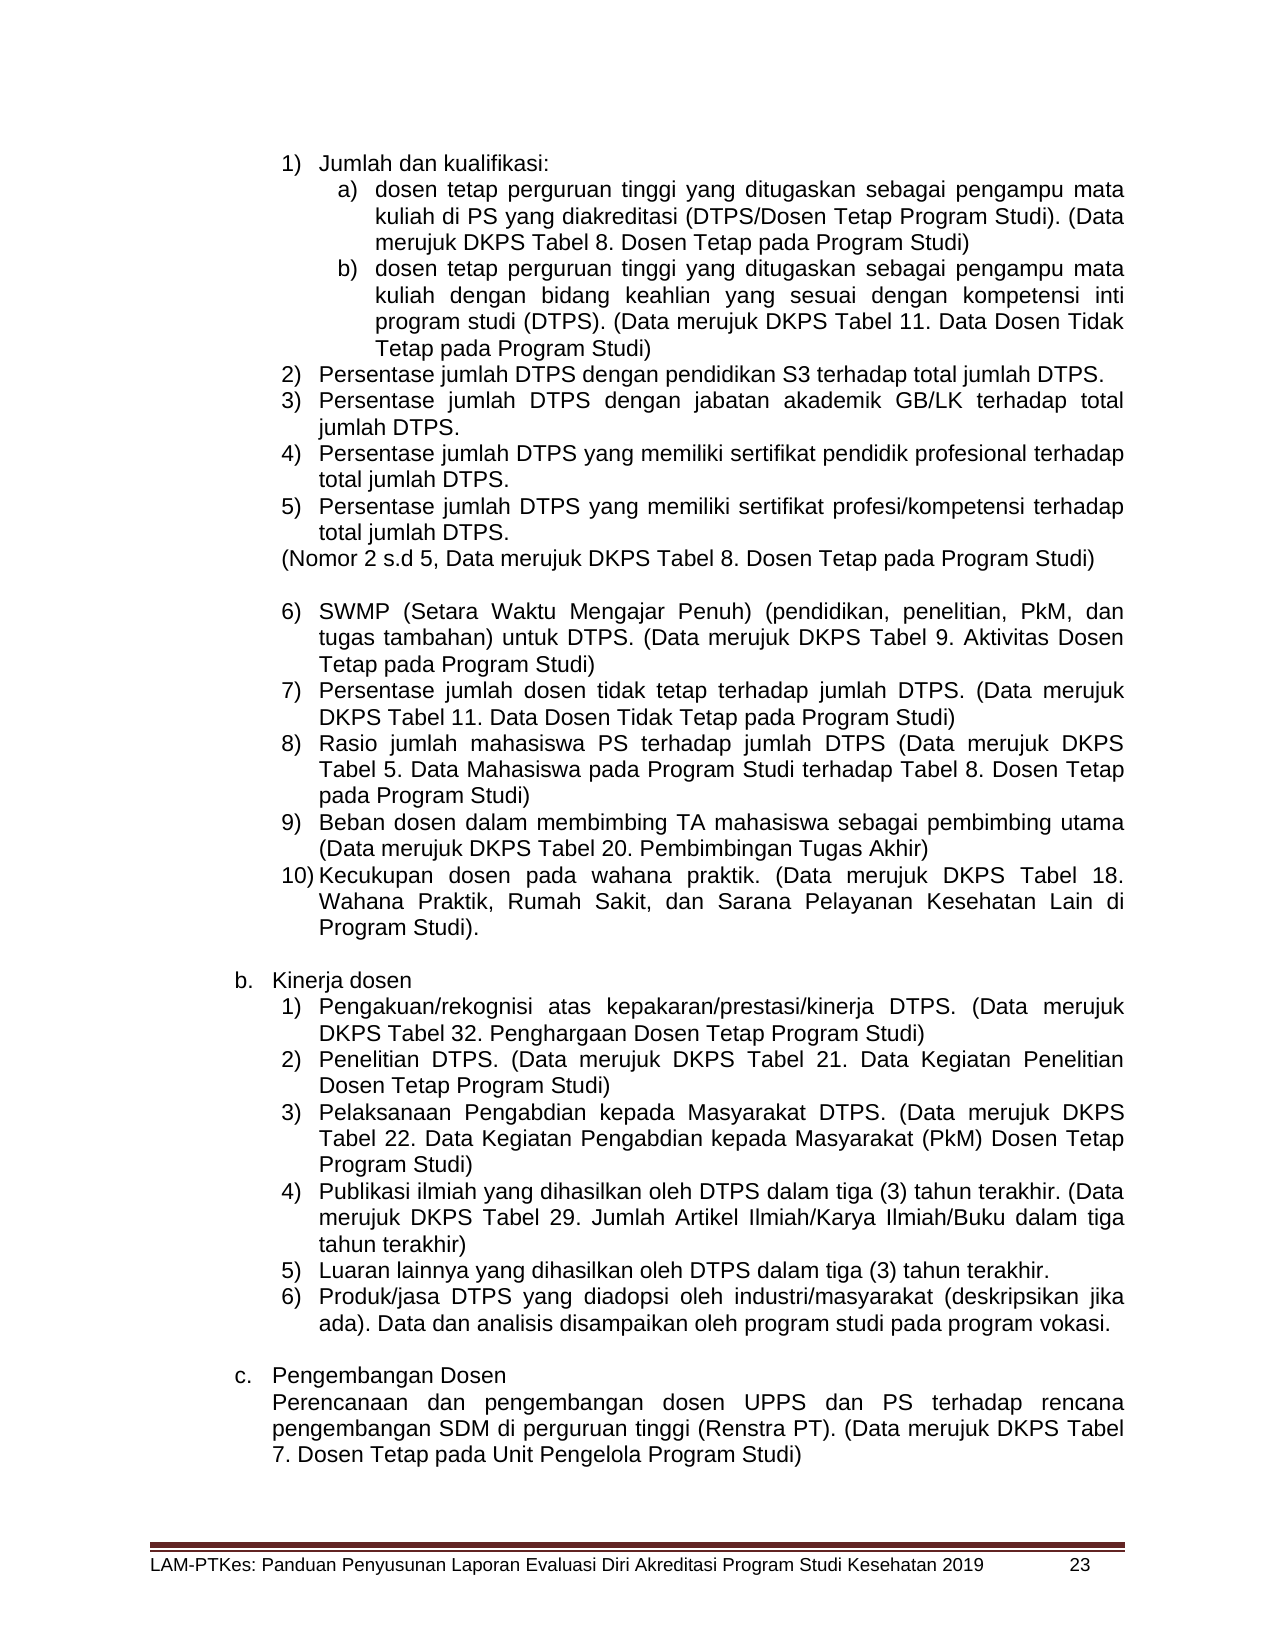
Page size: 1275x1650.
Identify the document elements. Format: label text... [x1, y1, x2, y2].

list dosen tetap perguruan tinggi yang ditugaskan sebagai pengampu mata kuliah dengan bidang keahlian yang sesuai dengan kompetensi inti program studi (DTPS). (Data merujuk DKPS Tabel 11. Data Dosen Tidak Tetap pada Program Studi) [337, 255, 1125, 361]
list dosen tetap perguruan tinggi yang ditugaskan sebagai pengampu mata kuliah di PS yang diakreditasi (DTPS/Dosen Tetap Program Studi). (Data merujuk DKPS Tabel 8. Dosen Tetap pada Program Studi) [337, 176, 1125, 255]
list Persentase jumlah DTPS yang memiliki sertifikat profesi/kompetensi terhadap total jumlah DTPS. [281, 493, 1125, 545]
list SWMP (Setara Waktu Mengajar Penuh) (pendidikan, penelitian, PkM, dan tugas tambahan) untuk DTPS. (Data merujuk DKPS Tabel 9. Aktivitas Dosen Tetap pada Program Studi) [281, 598, 1125, 677]
list Produk/jasa DTPS yang diadopsi oleh industri/masyarakat (deskripsikan jika ada). Data dan analisis disampaikan oleh program studi pada program vokasi. [281, 1283, 1125, 1336]
list Persentase jumlah DTPS dengan pendidikan S3 terhadap total jumlah DTPS. [281, 361, 1125, 387]
list Jumlah dan kualifikasi: [281, 150, 1125, 176]
list Kecukupan dosen pada wahana praktik. (Data merujuk DKPS Tabel 18. Wahana Praktik, Rumah Sakit, dan Sarana Pelayanan Kesehatan Lain di Program Studi). [281, 862, 1125, 941]
list Persentase jumlah DTPS yang memiliki sertifikat pendidik profesional terhadap total jumlah DTPS. [281, 440, 1125, 493]
list Publikasi ilmiah yang dihasilkan oleh DTPS dalam tiga (3) tahun terakhir. (Data merujuk DKPS Tabel 29. Jumlah Artikel Ilmiah/Karya Ilmiah/Buku dalam tiga tahun terakhir) [281, 1178, 1125, 1257]
list Pelaksanaan Pengabdian kepada Masyarakat DTPS. (Data merujuk DKPS Tabel 22. Data Kegiatan Pengabdian kepada Masyarakat (PkM) Dosen Tetap Program Studi) [281, 1099, 1125, 1178]
text Perencanaan dan pengembangan dosen UPPS dan PS terhadap rencana pengembangan SDM di perguruan tinggi (Renstra PT). (Data merujuk DKPS Tabel 7. Dosen Tetap pada Unit Pengelola Program Studi) [272, 1389, 1125, 1468]
list Penelitian DTPS. (Data merujuk DKPS Tabel 21. Data Kegiatan Penelitian Dosen Tetap Program Studi) [281, 1046, 1125, 1099]
list Beban dosen dalam membimbing TA mahasiswa sebagai pembimbing utama (Data merujuk DKPS Tabel 20. Pembimbingan Tugas Akhir) [281, 809, 1125, 862]
list Persentase jumlah DTPS dengan jabatan akademik GB/LK terhadap total jumlah DTPS. [281, 387, 1125, 440]
list Luaran lainnya yang dihasilkan oleh DTPS dalam tiga (3) tahun terakhir. [281, 1257, 1125, 1283]
list Kinerja dosen [234, 967, 1125, 993]
list Persentase jumlah dosen tidak tetap terhadap jumlah DTPS. (Data merujuk DKPS Tabel 11. Data Dosen Tidak Tetap pada Program Studi) [281, 677, 1125, 730]
list Pengembangan Dosen [234, 1362, 1125, 1389]
list Rasio jumlah mahasiswa PS terhadap jumlah DTPS (Data merujuk DKPS Tabel 5. Data Mahasiswa pada Program Studi terhadap Tabel 8. Dosen Tetap pada Program Studi) [281, 730, 1125, 809]
text (Nomor 2 s.d 5, Data merujuk DKPS Tabel 8. Dosen Tetap pada Program Studi) [281, 545, 1125, 572]
list Pengakuan/rekognisi atas kepakaran/prestasi/kinerja DTPS. (Data merujuk DKPS Tabel 32. Penghargaan Dosen Tetap Program Studi) [281, 993, 1125, 1046]
